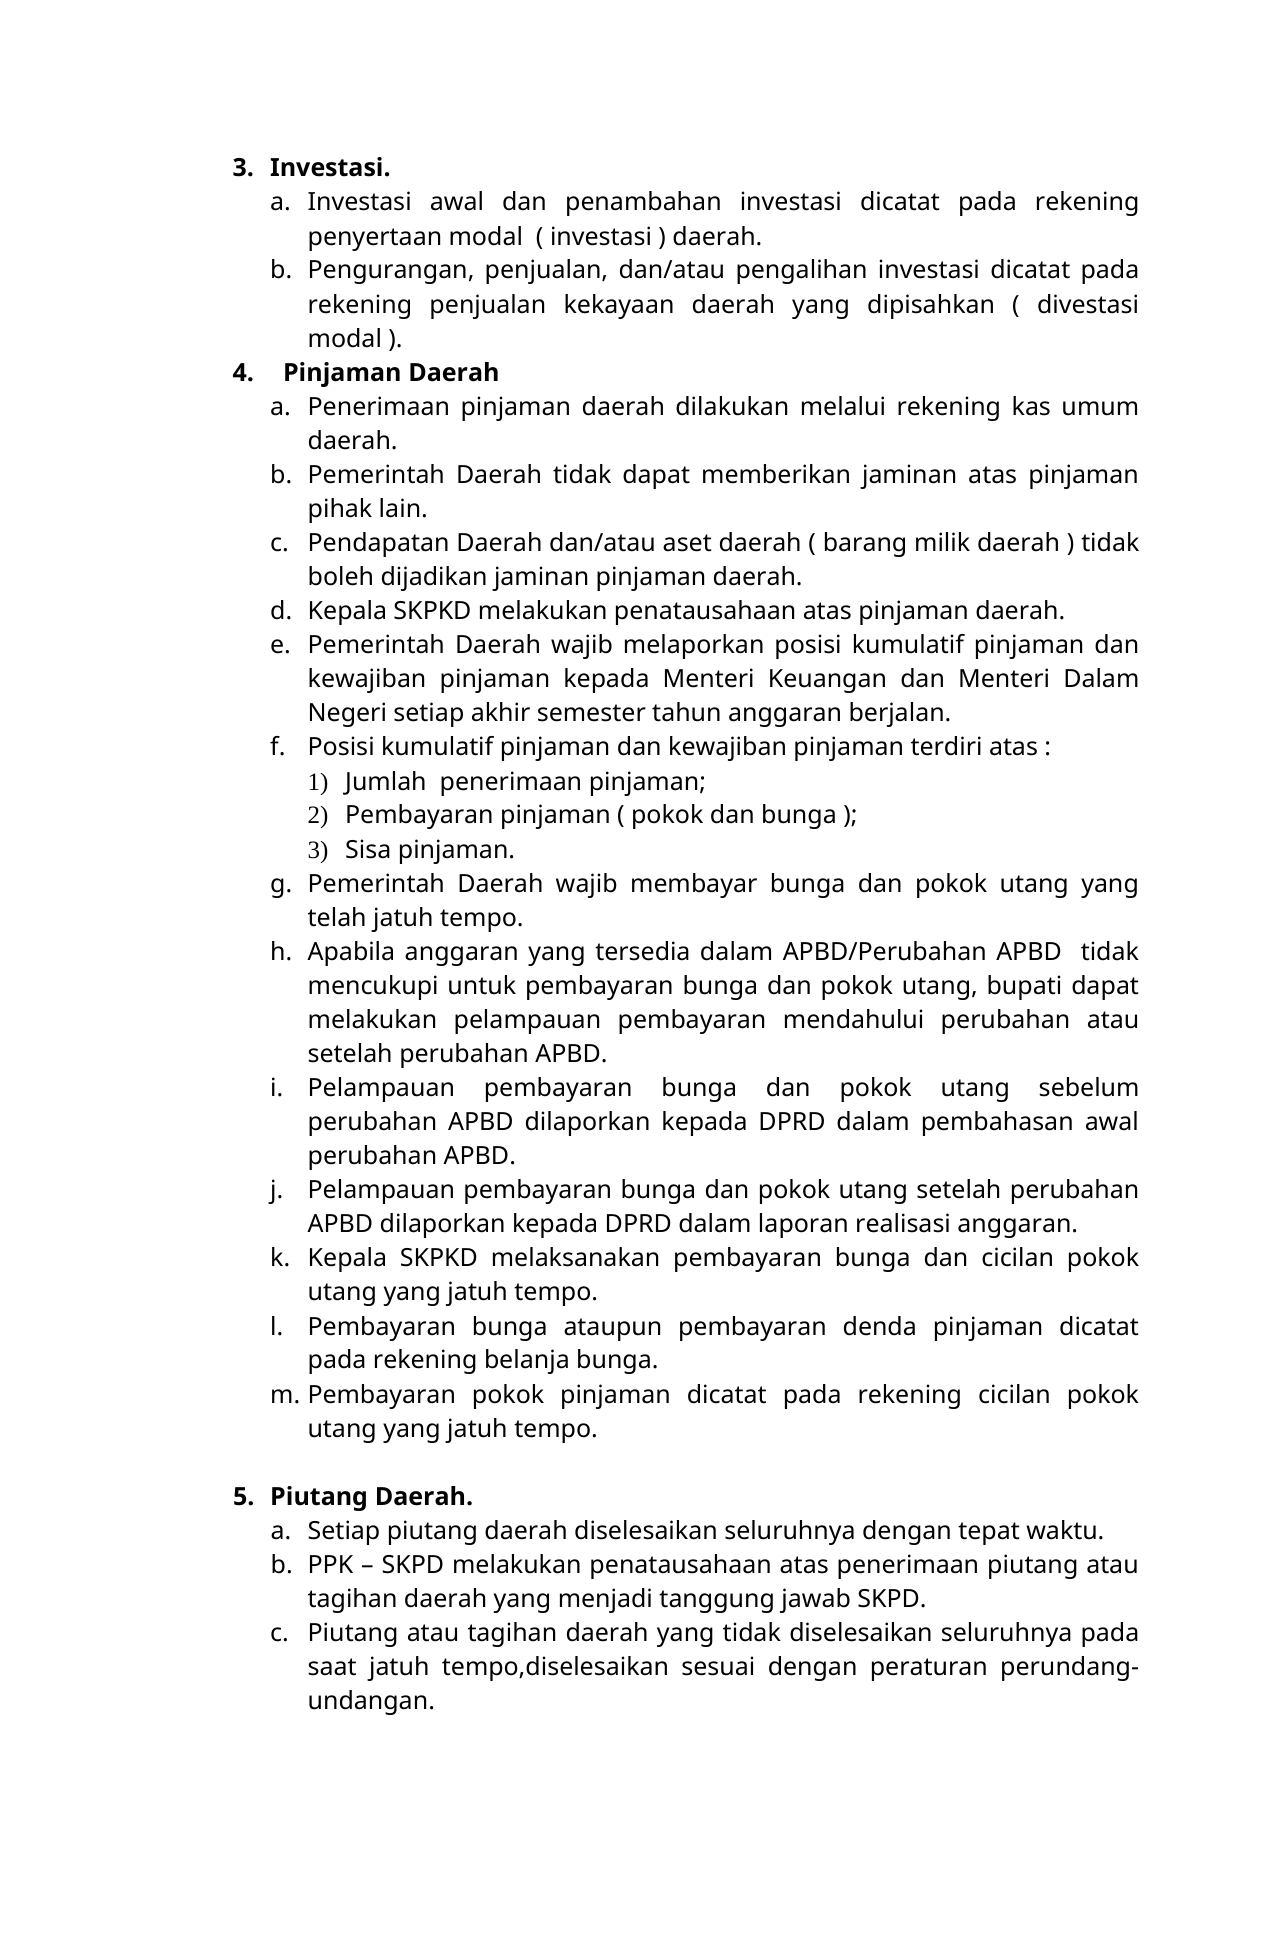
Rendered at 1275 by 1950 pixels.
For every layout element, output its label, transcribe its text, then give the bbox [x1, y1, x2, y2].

list Investasi. [232, 150, 1140, 184]
list Pembayaran pinjaman ( pokok dan bunga ); [307, 797, 1140, 831]
list Piutang atau tagihan daerah yang tidak diselesaikan seluruhnya pada saat jatuh tempo,diselesaikan sesuai dengan peraturan perundang-undangan. [270, 1615, 1140, 1717]
list Piutang Daerah. [233, 1478, 1140, 1512]
list Pelampauan pembayaran bunga dan pokok utang setelah perubahan APBD dilaporkan kepada DPRD dalam laporan realisasi anggaran. [270, 1172, 1140, 1240]
list Pemerintah Daerah tidak dapat memberikan jaminan atas pinjaman pihak lain. [270, 457, 1140, 525]
list Kepala SKPKD melaksanakan pembayaran bunga dan cicilan pokok utang yang jatuh tempo. [270, 1240, 1140, 1308]
list Investasi awal dan penambahan investasi dicatat pada rekening penyertaan modal ( investasi ) daerah. [270, 184, 1140, 252]
list Jumlah penerimaan pinjaman; [307, 763, 1140, 797]
list Apabila anggaran yang tersedia dalam APBD/Perubahan APBD tidak mencukupi untuk pembayaran bunga dan pokok utang, bupati dapat melakukan pelampauan pembayaran mendahului perubahan atau setelah perubahan APBD. [270, 933, 1140, 1070]
list Pemerintah Daerah wajib melaporkan posisi kumulatif pinjaman dan kewajiban pinjaman kepada Menteri Keuangan dan Menteri Dalam Negeri setiap akhir semester tahun anggaran berjalan. [270, 627, 1140, 729]
list Setiap piutang daerah diselesaikan seluruhnya dengan tepat waktu. [270, 1512, 1140, 1547]
list Pendapatan Daerah dan/atau aset daerah ( barang milik daerah ) tidak boleh dijadikan jaminan pinjaman daerah. [270, 525, 1140, 593]
list Sisa pinjaman. [307, 831, 1140, 865]
list Pelampauan pembayaran bunga dan pokok utang sebelum perubahan APBD dilaporkan kepada DPRD dalam pembahasan awal perubahan APBD. [270, 1070, 1140, 1172]
list Pembayaran bunga ataupun pembayaran denda pinjaman dicatat pada rekening belanja bunga. [270, 1308, 1140, 1376]
list Pinjaman Daerah [232, 354, 1140, 388]
list Posisi kumulatif pinjaman dan kewajiban pinjaman terdiri atas : [270, 729, 1140, 763]
list Kepala SKPKD melakukan penatausahaan atas pinjaman daerah. [270, 593, 1140, 627]
list Pembayaran pokok pinjaman dicatat pada rekening cicilan pokok utang yang jatuh tempo. [270, 1376, 1140, 1444]
list Pemerintah Daerah wajib membayar bunga dan pokok utang yang telah jatuh tempo. [270, 865, 1140, 933]
list Penerimaan pinjaman daerah dilakukan melalui rekening kas umum daerah. [270, 388, 1140, 457]
list PPK – SKPD melakukan penatausahaan atas penerimaan piutang atau tagihan daerah yang menjadi tanggung jawab SKPD. [270, 1547, 1140, 1615]
list Pengurangan, penjualan, dan/atau pengalihan investasi dicatat pada rekening penjualan kekayaan daerah yang dipisahkan ( divestasi modal ). [270, 252, 1140, 354]
